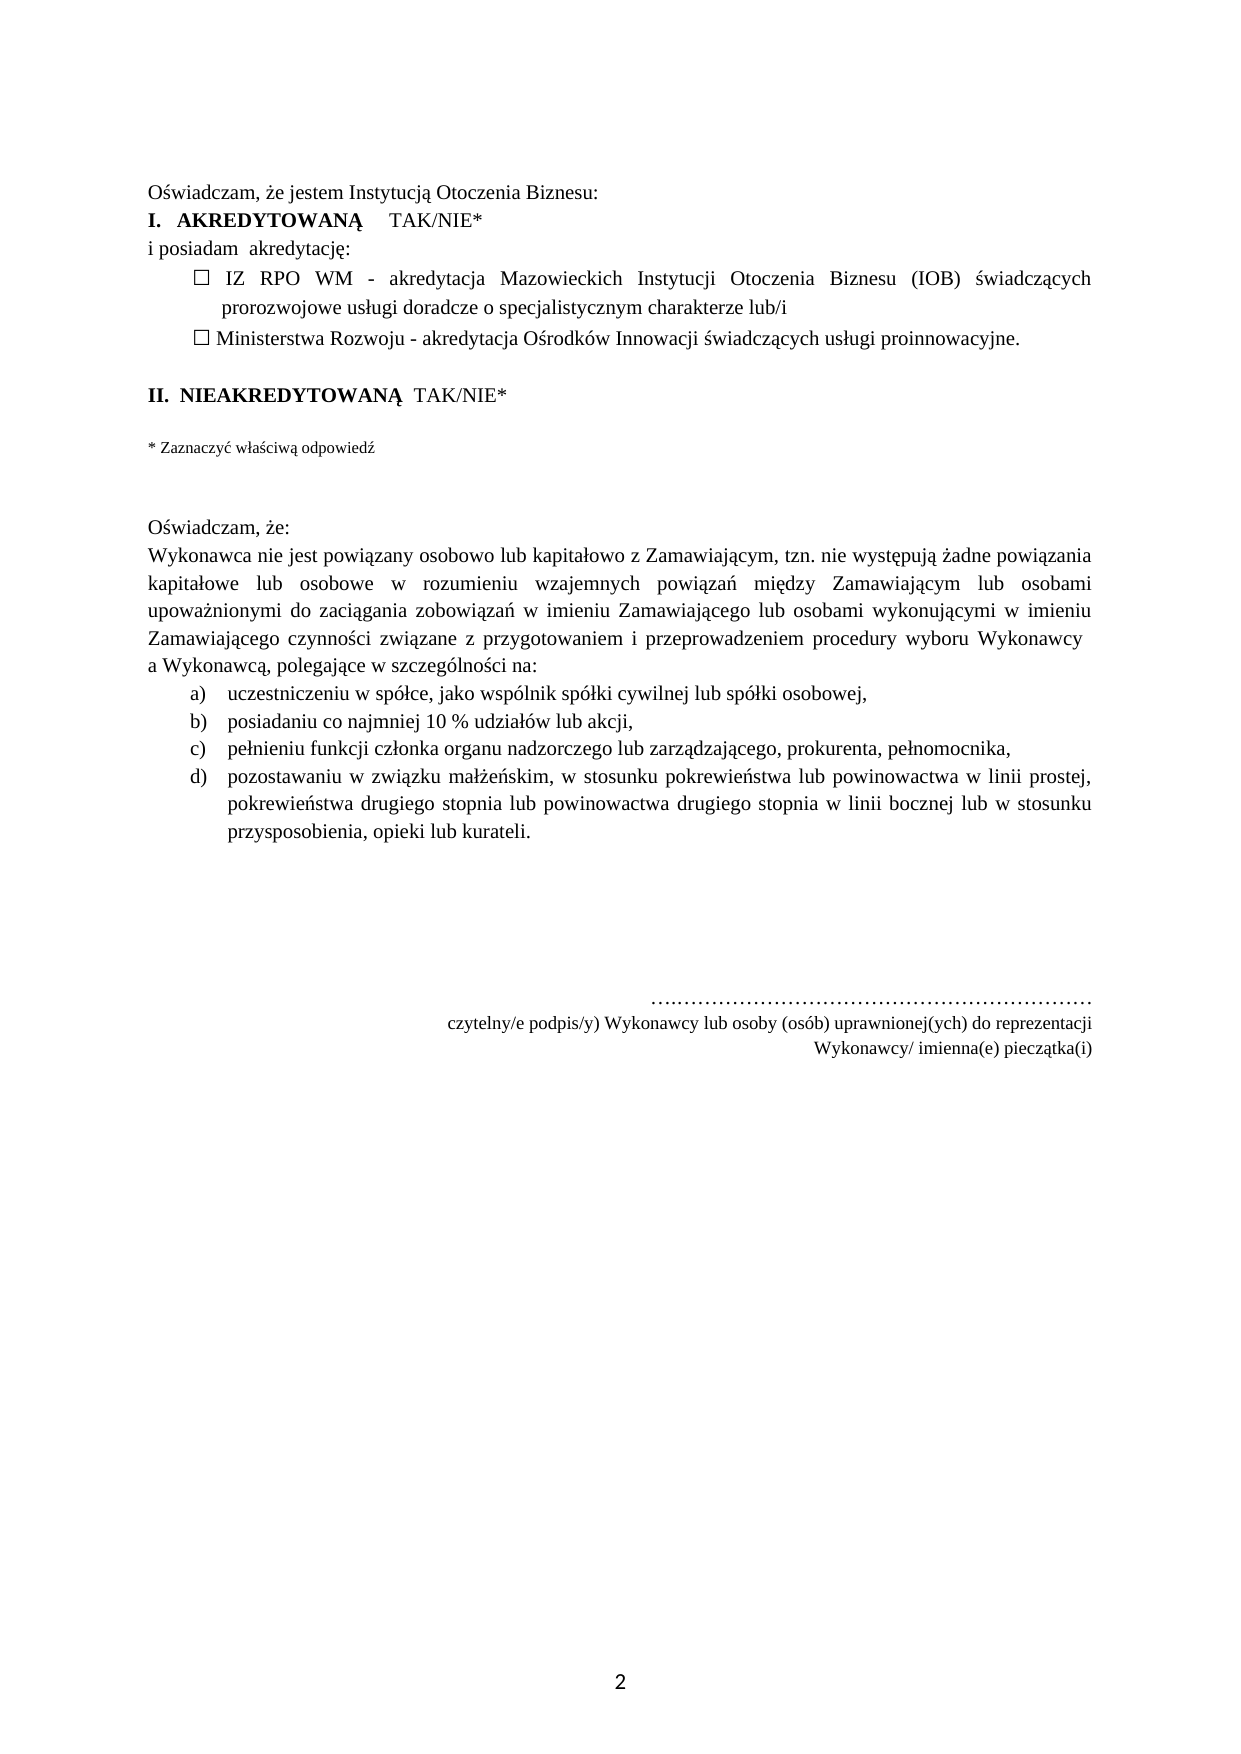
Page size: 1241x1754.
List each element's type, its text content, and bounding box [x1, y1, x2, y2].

text * Zaznaczyć właściwą odpowiedź [148, 438, 1093, 457]
text Ministerstwa Rozwoju - akredytacja Ośrodków Innowacji świadczących usługi proinnowacyjne. [192, 323, 1093, 351]
text IZ RPO WM - akredytacja Mazowieckich Instytucji Otoczenia Biznesu (IOB) świadczących prorozwojowe usługi doradcze o specjalistycznym charakterze lub/i [192, 263, 1093, 319]
text ….…………………………………………………… [148, 984, 1093, 1009]
list pełnieniu funkcji członka organu nadzorczego lub zarządzającego, prokurenta, pełnomocnika, [190, 736, 1093, 760]
list uczestniczeniu w spółce, jako wspólnik spółki cywilnej lub spółki osobowej, [190, 681, 1093, 705]
text czytelny/e podpis/y) Wykonawcy lub osoby (osób) uprawnionej(ych) do reprezentacji Wykonawcy/ imienna(e) pieczątka(i) [295, 1012, 1093, 1058]
text i posiadam akredytację: [148, 236, 1093, 259]
list pozostawaniu w związku małżeńskim, w stosunku pokrewieństwa lub powinowactwa w linii prostej, pokrewieństwa drugiego stopnia lub powinowactwa drugiego stopnia w linii bocznej lub w stosunku przysposobienia, opieki lub kurateli. [190, 764, 1093, 843]
text Oświadczam, że jestem Instytucją Otoczenia Biznesu: [148, 180, 1093, 204]
text I. AKREDYTOWANĄ TAK/NIE* [148, 208, 1093, 232]
list posiadaniu co najmniej 10 % udziałów lub akcji, [190, 708, 1093, 733]
text II. NIEAKREDYTOWANĄ TAK/NIE* [148, 383, 1093, 407]
text Oświadczam, że: [148, 515, 1093, 539]
text Wykonawca nie jest powiązany osobowo lub kapitałowo z Zamawiającym, tzn. nie występują żadne powiązania kapitałowe lub osobowe w rozumieniu wzajemnych powiązań między Zamawiającym lub osobami upoważnionymi do zaciągania zobowiązań w imieniu Zamawiającego lub osobami wykonującymi w imieniu Zamawiającego czynności związane z przygotowaniem i przeprowadzeniem procedury wyboru Wykonawcy a Wykonawcą, polegające w szczególności na: [148, 543, 1093, 677]
